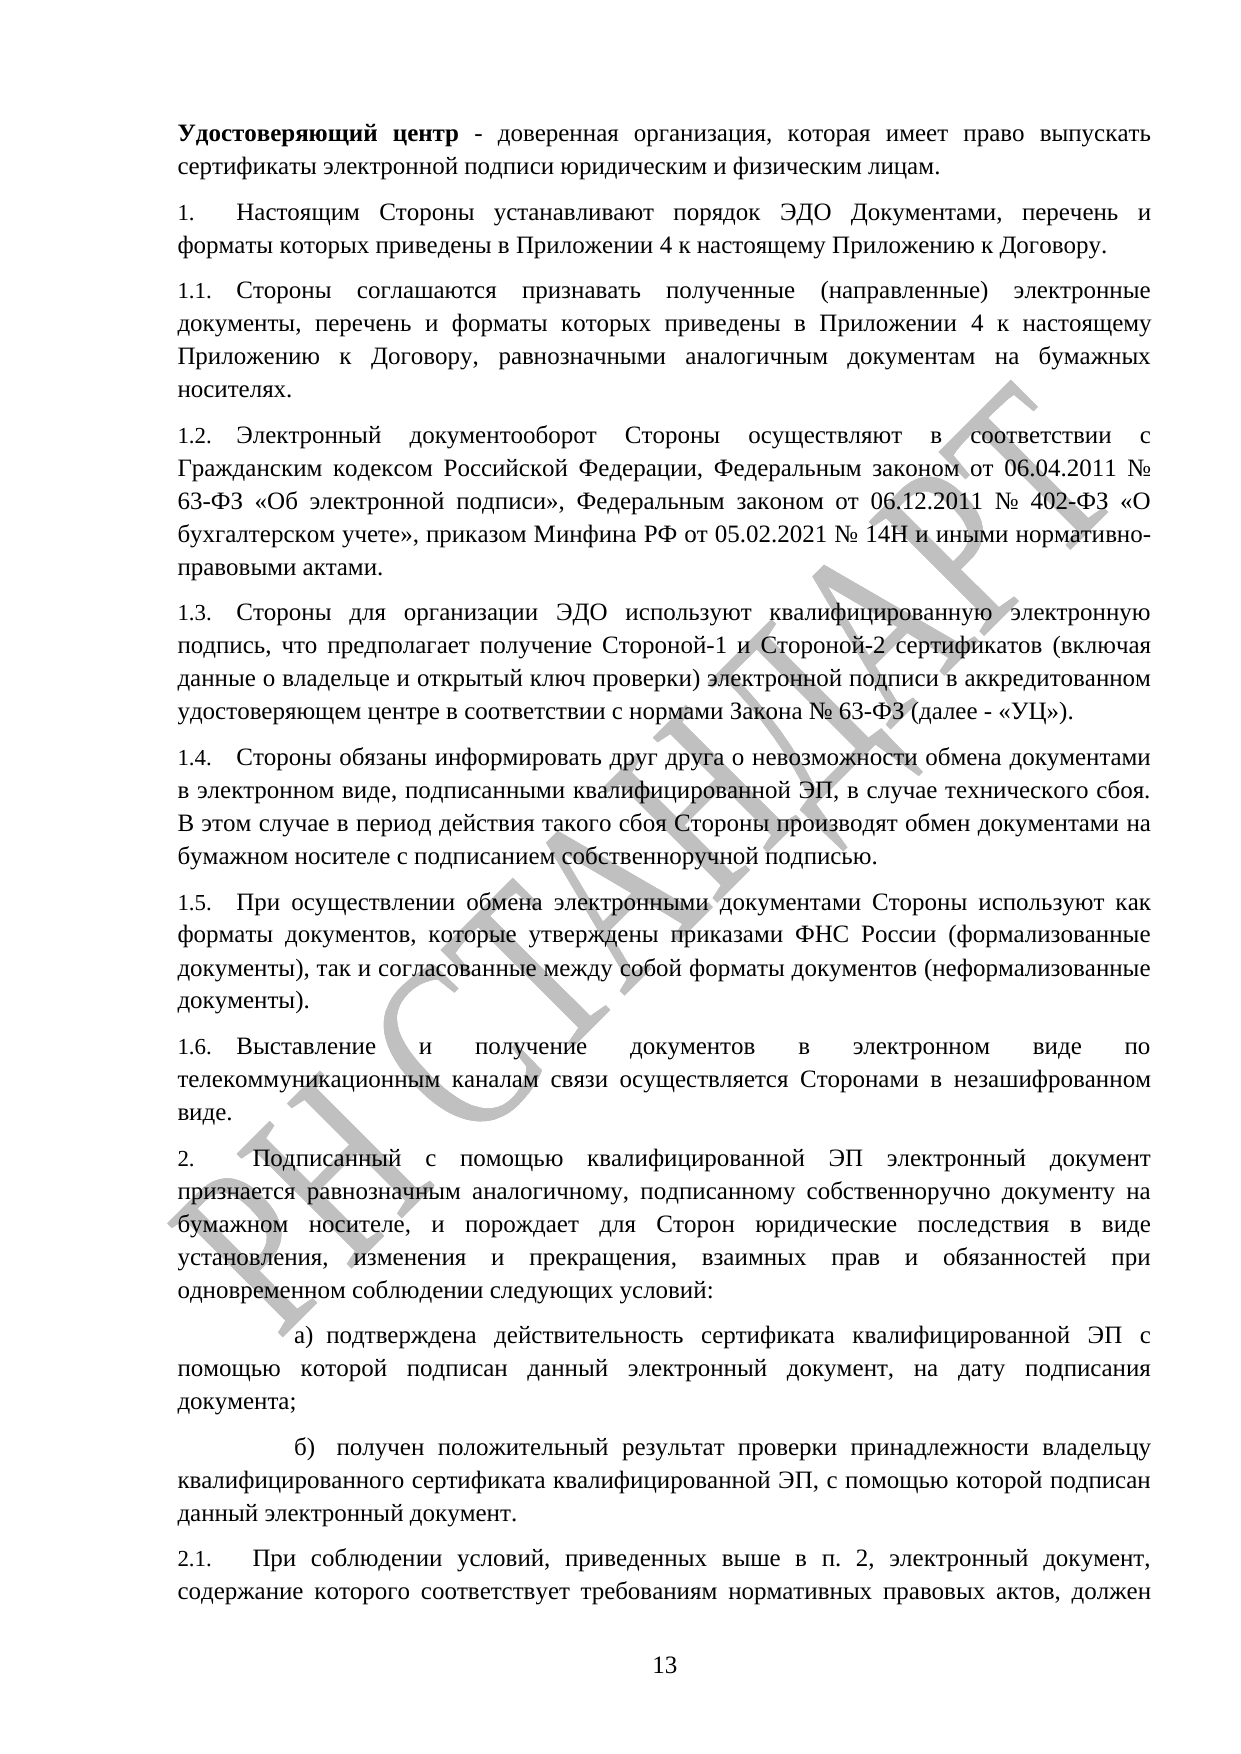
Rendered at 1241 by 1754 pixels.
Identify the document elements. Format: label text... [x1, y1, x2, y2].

text а) подтверждена действительность сертификата квалифицированной ЭП с помощью которой подписан данный электронный документ, на дату подписания документа; [177, 1320, 1152, 1415]
list Стороны для организации ЭДО используют квалифицированную электронную подпись, что предполагает получение Стороной-1 и Стороной-2 сертификатов (включая данные о владельце и открытый ключ проверки) электронной подписи в аккредитованном удостоверяющем центре в соответствии с нормами Закона № 63-ФЗ (далее - «УЦ»). [177, 597, 1152, 725]
list Стороны обязаны информировать друг друга о невозможности обмена документами в электронном виде, подписанными квалифицированной ЭП, в случае технического сбоя. В этом случае в период действия такого сбоя Стороны производят обмен документами на бумажном носителе с подписанием собственноручной подписью. [177, 742, 1152, 870]
list Выставление и получение документов в электронном виде по телекоммуникационным каналам связи осуществляется Сторонами в незашифрованном виде. [177, 1031, 1152, 1126]
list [177, 1543, 1152, 1605]
list При осуществлении обмена электронными документами Стороны используют как форматы документов, которые утверждены приказами ФНС России (формализованные документы), так и согласованные между собой форматы документов (неформализованные документы). [177, 887, 1152, 1014]
list Электронный документооборот Стороны осуществляют в соответствии с Гражданским кодексом Российской Федерации, Федеральным законом от 06.04.2011 № 63-ФЗ «Об электронной подписи», Федеральным законом от 06.12.2011 № 402-ФЗ «О бухгалтерском учете», приказом Минфина РФ от 05.02.2021 № 14Н и иными нормативно-правовыми актами. [177, 420, 1152, 581]
text б) получен положительный результат проверки принадлежности владельцу квалифицированного сертификата квалифицированной ЭП, с помощью которой подписан данный электронный документ. [177, 1432, 1152, 1527]
text Удостоверяющий центр - доверенная организация, которая имеет право выпускать сертификаты электронной подписи юридическим и физическим лицам. [177, 118, 1152, 180]
list Настоящим Стороны устанавливают порядок ЭДО Документами, перечень и форматы которых приведены в Приложении 4 к настоящему Приложению к Договору. [177, 197, 1152, 258]
list Стороны соглашаются признавать полученные (направленные) электронные документы, перечень и форматы которых приведены в Приложении 4 к настоящему Приложению к Договору, равнозначными аналогичным документам на бумажных носителях. [177, 275, 1152, 403]
list Подписанный с помощью квалифицированной ЭП электронный документ признается равнозначным аналогичному, подписанному собственноручно документу на бумажном носителе, и порождает для Сторон юридические последствия в виде установления, изменения и прекращения, взаимных прав и обязанностей при одновременном соблюдении следующих условий: [177, 1143, 1152, 1303]
